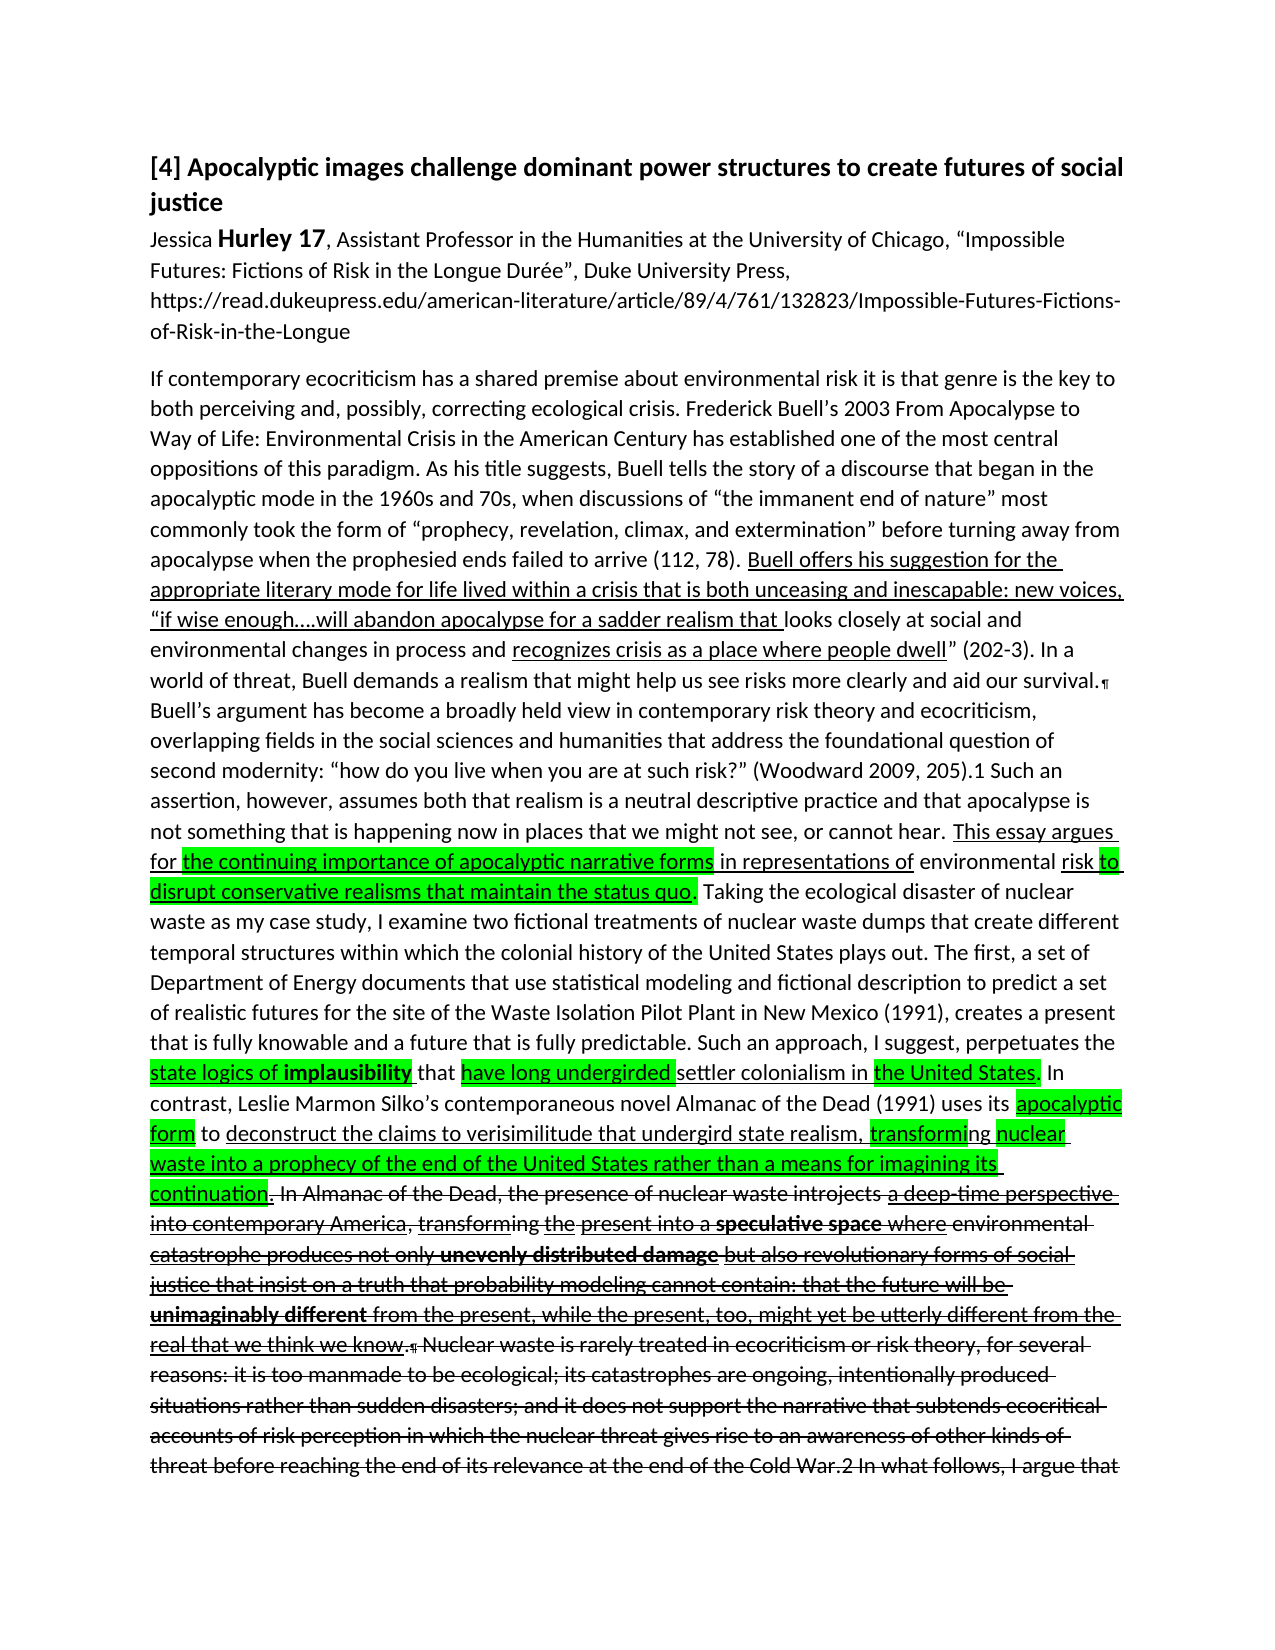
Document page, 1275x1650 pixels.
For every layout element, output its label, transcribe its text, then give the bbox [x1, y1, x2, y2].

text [150, 364, 1125, 1479]
subtitle [4] Apocalyptic images challenge dominant power structures to create futures of social justice [150, 150, 1125, 219]
text Jessica Hurley 17, Assistant Professor in the Humanities at the University of Chicago, “Impossible Futures: Fictions of Risk in the Longue Durée”, Duke University Press, https://read.dukeupress.edu/american-literature/article/89/4/761/132823/Impossible-Futures-Fictions-of-Risk-in-the-Longue [150, 221, 1125, 345]
